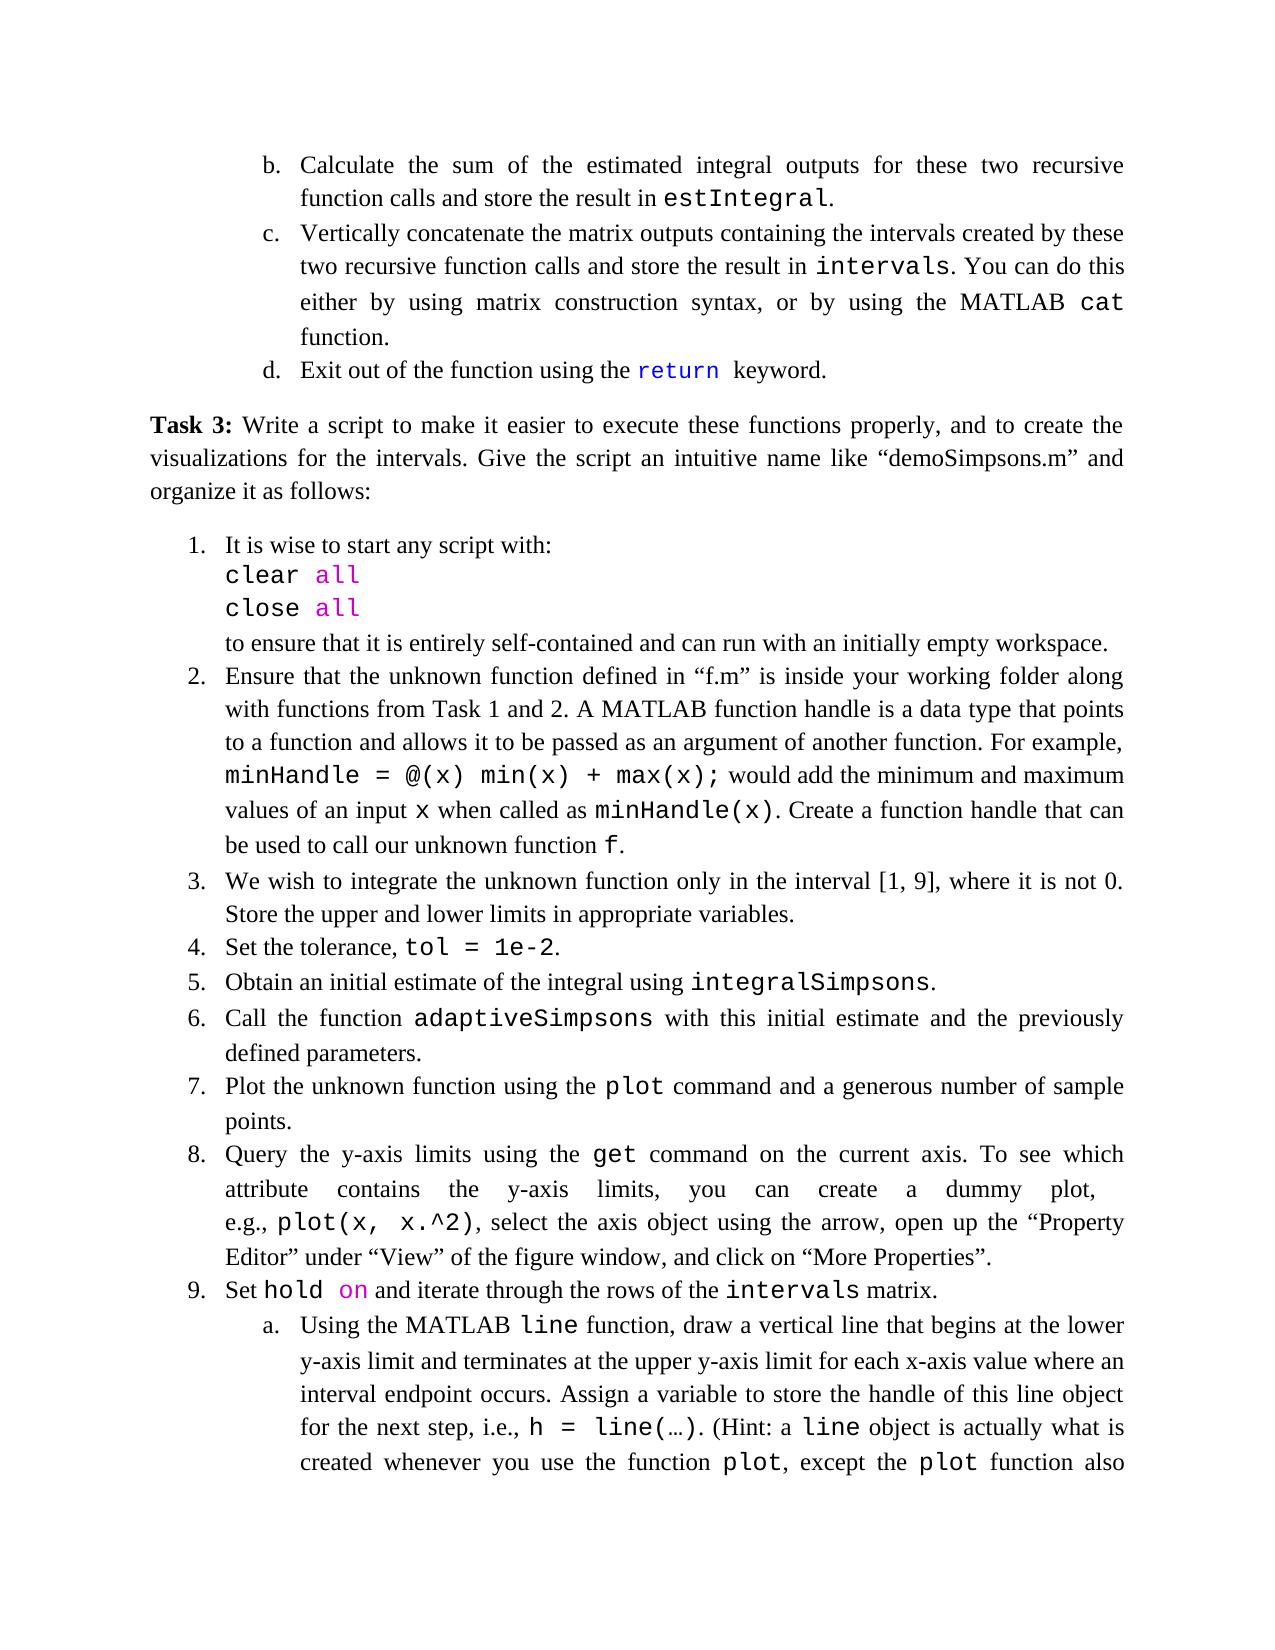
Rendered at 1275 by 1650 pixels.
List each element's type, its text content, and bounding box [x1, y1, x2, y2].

list It is wise to start any script with: clear all close all to ensure that it is entirely self-contained and can run with an initially empty workspace. [187, 530, 1125, 657]
list Calculate the sum of the estimated integral outputs for these two recursive function calls and store the result in estIntegral. [262, 150, 1125, 214]
list Set the tolerance, tol = 1e-2. [187, 932, 1125, 963]
list Exit out of the function using the return keyword. [262, 355, 1125, 385]
text Task 3: Write a script to make it easier to execute these functions properly, and to create the visualizations for the intervals. Give the script an intuitive name like “demoSimpsons.m” and organize it as follows: [150, 410, 1125, 505]
list Set hold on and iterate through the rows of the intervals matrix. [187, 1275, 1125, 1306]
list Obtain an initial estimate of the integral using integralSimpsons. [187, 967, 1125, 998]
list Query the y-axis limits using the get command on the current axis. To see which attribute contains the y-axis limits, you can create a dummy plot, e.g., plot(x, x.^2), select the axis object using the arrow, open up the “Property Editor” under “View” of the figure window, and click on “More Properties”. [187, 1139, 1125, 1271]
list Plot the unknown function using the plot command and a generous number of sample points. [187, 1071, 1125, 1135]
list Ensure that the unknown function defined in “f.m” is inside your working folder along with functions from Task 1 and 2. A MATLAB function handle is a data type that points to a function and allows it to be passed as an argument of another function. For example, minHandle = @(x) min(x) + max(x); would add the minimum and maximum values of an input x when called as minHandle(x). Create a function handle that can be used to call our unknown function f. [187, 661, 1125, 861]
list Vertically concatenate the matrix outputs containing the intervals created by these two recursive function calls and store the result in intervals. You can do this either by using matrix construction syntax, or by using the MATLAB cat function. [262, 218, 1125, 350]
list We wish to integrate the unknown function only in the interval [1, 9], where it is not 0. Store the upper and lower limits in appropriate variables. [187, 866, 1125, 928]
list Call the function adaptiveSimpsons with this initial estimate and the previously defined parameters. [187, 1003, 1125, 1067]
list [262, 1311, 1125, 1478]
